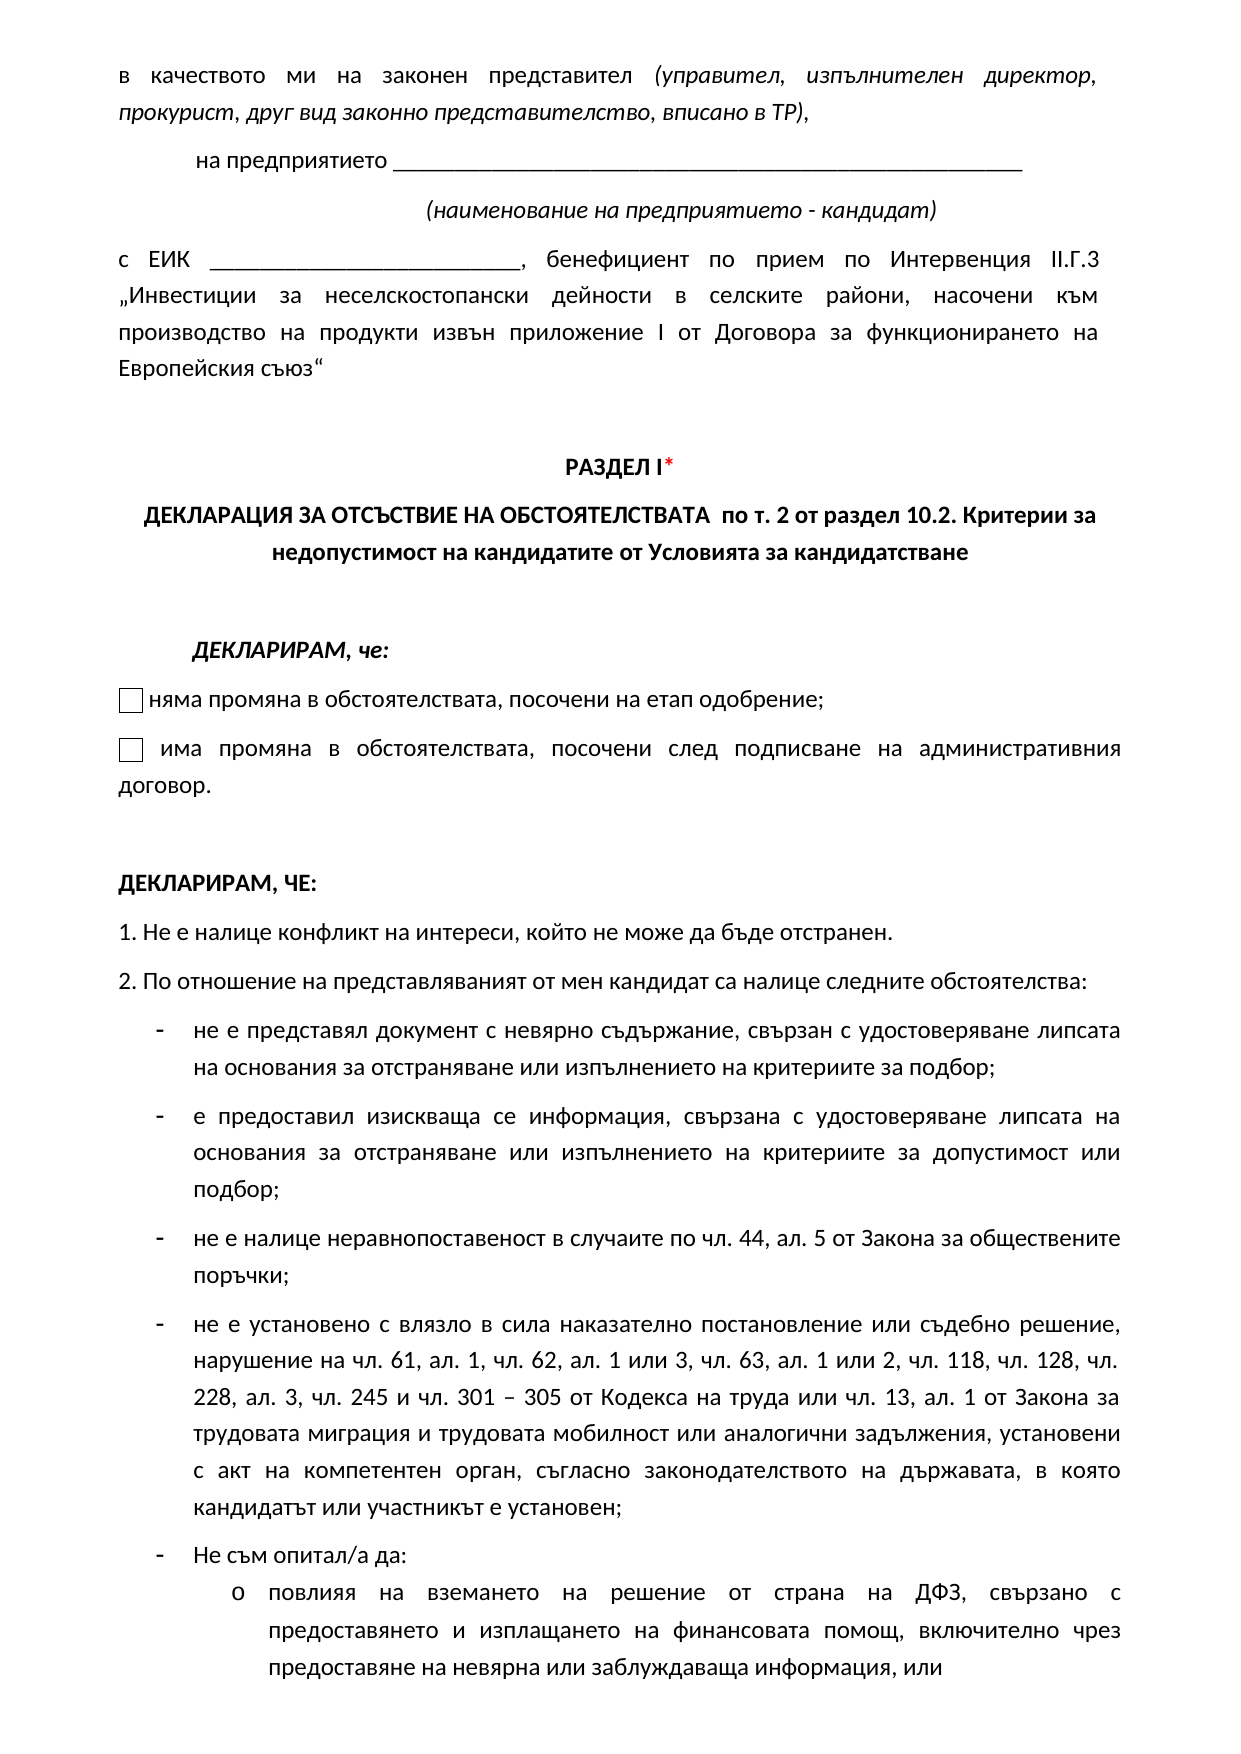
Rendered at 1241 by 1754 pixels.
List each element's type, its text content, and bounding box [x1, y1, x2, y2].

text няма промяна в обстоятелствата, посочени на етап одобрение; [118, 683, 1122, 714]
text на предприятието ___________________________________________________ [118, 145, 1100, 175]
text 1. Не е налице конфликт на интереси, който не може да бъде отстранен. [118, 916, 1122, 947]
list Не съм опитал/а да: [156, 1540, 1122, 1570]
text РАЗДЕЛ I* [118, 451, 1122, 481]
list не е установено с влязло в сила наказателно постановление или съдебно решение, нарушение на чл. 61, ал. 1, чл. 62, ал. 1 или 3, чл. 63, ал. 1 или 2, чл. 118, чл. 128, чл. 228, ал. 3, чл. 245 и чл. 301 – 305 от Кодекса на труда или чл. 13, ал. 1 от Закона за трудовата миграция и трудовата мобилност или аналогични задължения, установени с акт на компетентен орган, съгласно законодателството на държавата, в която кандидатът или участникът е установен; [156, 1308, 1122, 1521]
text (наименование на предприятието - кандидат) [192, 194, 1100, 224]
list е предоставил изискваща се информация, свързана с удостоверяване липсата на основания за отстраняване или изпълнението на критериите за допустимост или подбор; [156, 1100, 1122, 1204]
text ДЕКЛАРИРАМ, ЧЕ: [118, 867, 1122, 898]
text в качеството ми на законен представител (управител, изпълнителен директор, прокурист, друг вид законно представителство, вписано в ТР), [118, 59, 1100, 126]
text ДЕКЛАРАЦИЯ ЗА ОТСЪСТВИЕ НА ОБСТОЯТЕЛСТВАТА по т. 2 от раздел 10.2. Критерии за недопустимост на кандидатите от Условията за кандидатстване [118, 500, 1122, 567]
text с ЕИК _________________________, бенефициент по прием по Интервенция II.Г.3 „Инвестиции за неселскостопански дейности в селските райони, насочени към производство на продукти извън приложение I от Договора за функционирането на Европейския съюз“ [118, 243, 1100, 383]
text ДЕКЛАРИРАМ, че: [118, 634, 1122, 665]
list не е представял документ с невярно съдържание, свързан с удостоверяване липсата на основания за отстраняване или изпълнението на критериите за подбор; [156, 1014, 1122, 1081]
text има промяна в обстоятелствата, посочени след подписване на административния договор. [118, 732, 1122, 799]
text 2. По отношение на представляваният от мен кандидат са налице следните обстоятелства: [118, 965, 1122, 996]
list не е налице неравнопоставеност в случаите по чл. 44, ал. 5 от Закона за обществените поръчки; [156, 1222, 1122, 1289]
list повлияя на вземането на решение от страна на ДФЗ, свързано с предоставянето и изплащането на финансовата помощ, включително чрез предоставяне на невярна или заблуждаваща информация, или [231, 1576, 1122, 1681]
